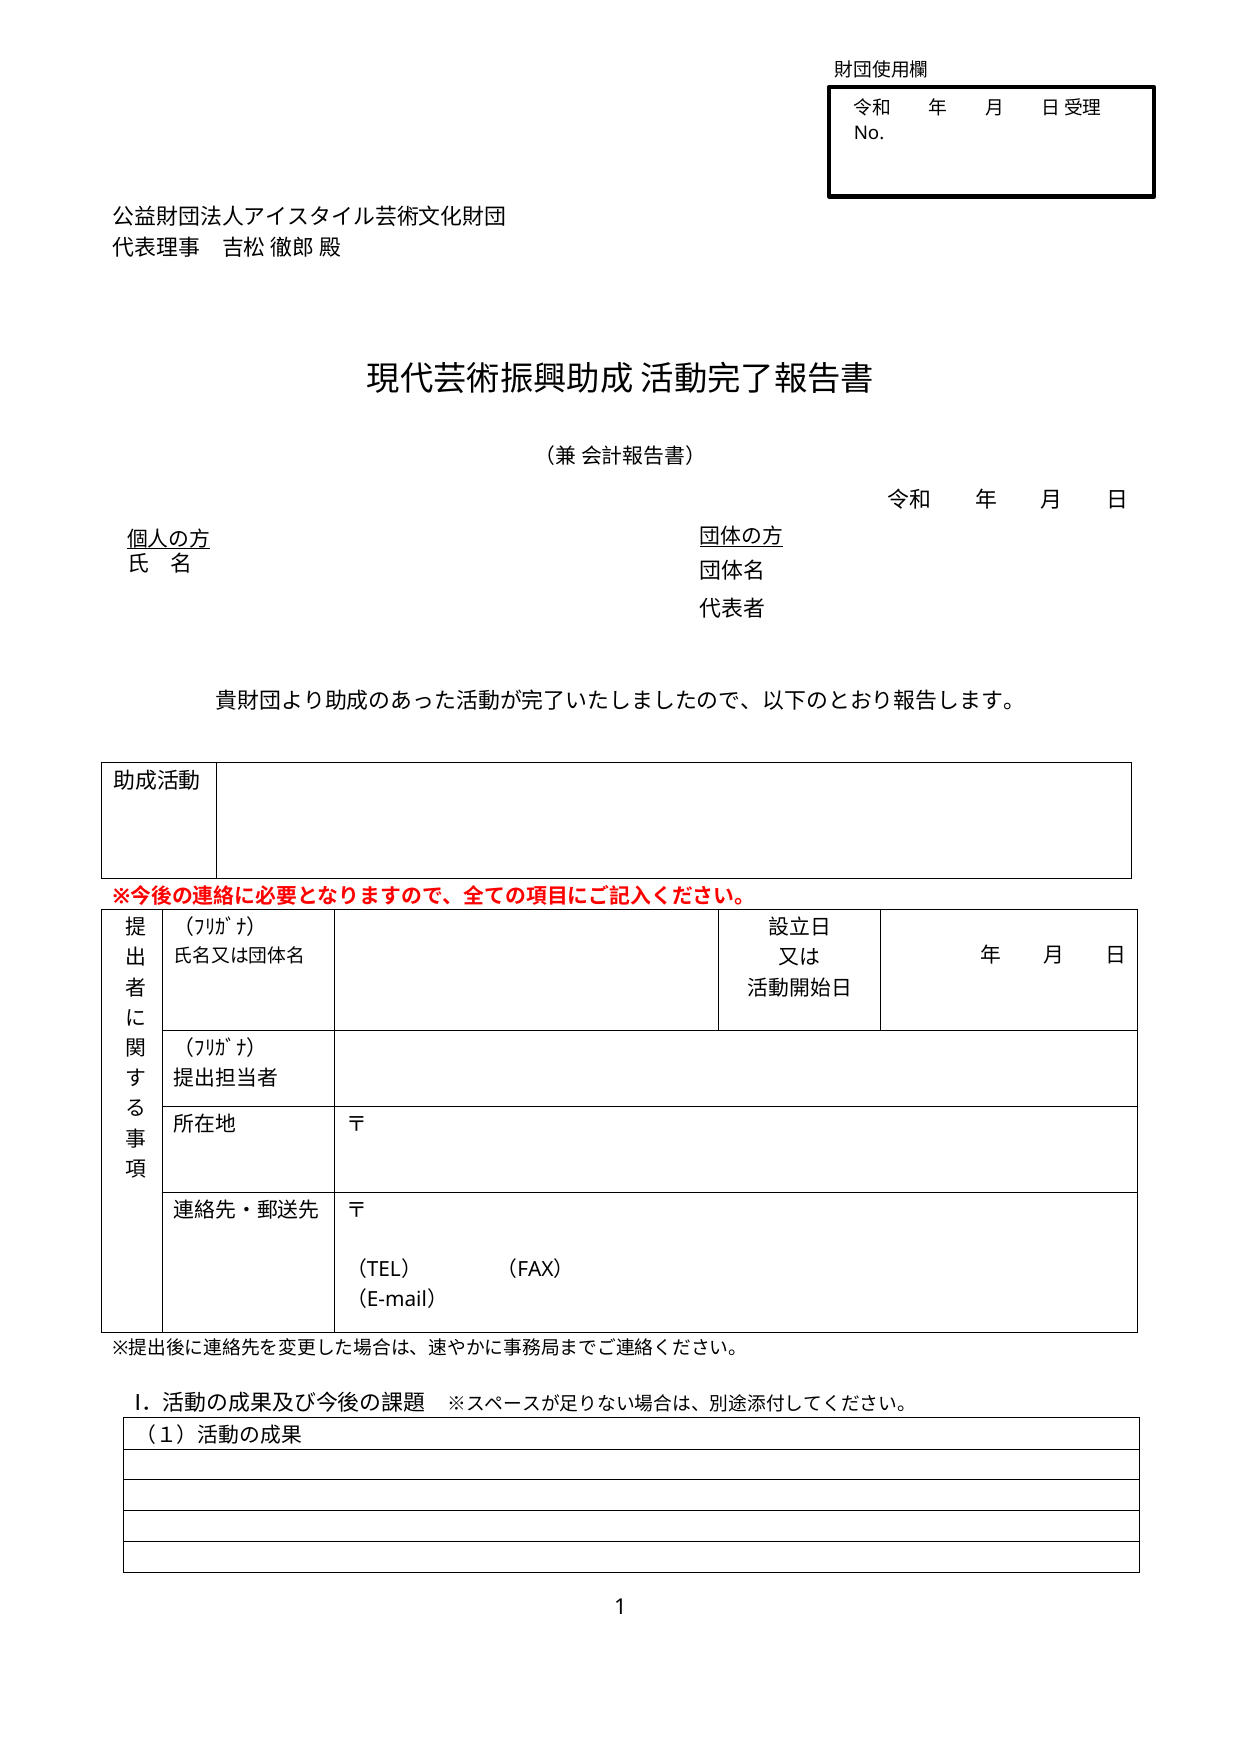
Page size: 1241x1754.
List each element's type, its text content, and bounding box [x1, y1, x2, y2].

table_cell [335, 1031, 1137, 1106]
text 公益財団法人アイスタイル芸術文化財団 [112, 150, 1128, 230]
text ※提出後に連絡先を変更した場合は、速やかに事務局までご連絡ください。 [112, 1333, 1128, 1360]
text （兼 会計報告書） [112, 440, 1128, 470]
table_header 助成活動 [102, 763, 216, 878]
text 令和 年 月 日 [112, 482, 1128, 514]
text ※今後の連絡に必要となりますので、全ての項目にご記入ください。 [112, 879, 1128, 909]
text 貴財団より助成のあった活動が完了いたしましたので、以下のとおり報告します。 [112, 683, 1128, 714]
text Ⅰ．活動の成果及び今後の課題 ※スペースが足りない場合は、別途添付してください。 [134, 1385, 1128, 1417]
table_cell 〒 [335, 1107, 1137, 1192]
table_header （ﾌﾘｶﾞﾅ） 氏名又は団体名 [163, 910, 334, 1030]
table_cell [124, 1480, 1139, 1510]
table_cell [124, 1450, 1139, 1479]
text 代表理事 吉松 徹郎 殿 [112, 230, 1128, 262]
table_header （１）活動の成果 [124, 1418, 1139, 1448]
table_cell （ﾌﾘｶﾞﾅ） 提出担当者 [163, 1031, 334, 1106]
table_cell 〒 （TEL） （FAX） （E-mail） [335, 1193, 1137, 1332]
text 現代芸術振興助成 活動完了報告書 [112, 351, 1128, 400]
table_header 年 月 日 [881, 910, 1137, 1030]
table_cell 連絡先・郵送先 [163, 1193, 334, 1332]
table_header 提出者に関する事項 [102, 910, 162, 1332]
table_header [335, 910, 718, 1030]
table_header [217, 763, 1131, 878]
table_header 設立日 又は 活動開始日 [719, 910, 880, 1030]
table_cell [124, 1511, 1139, 1541]
table_cell 所在地 [163, 1107, 334, 1192]
table_cell [124, 1542, 1139, 1572]
